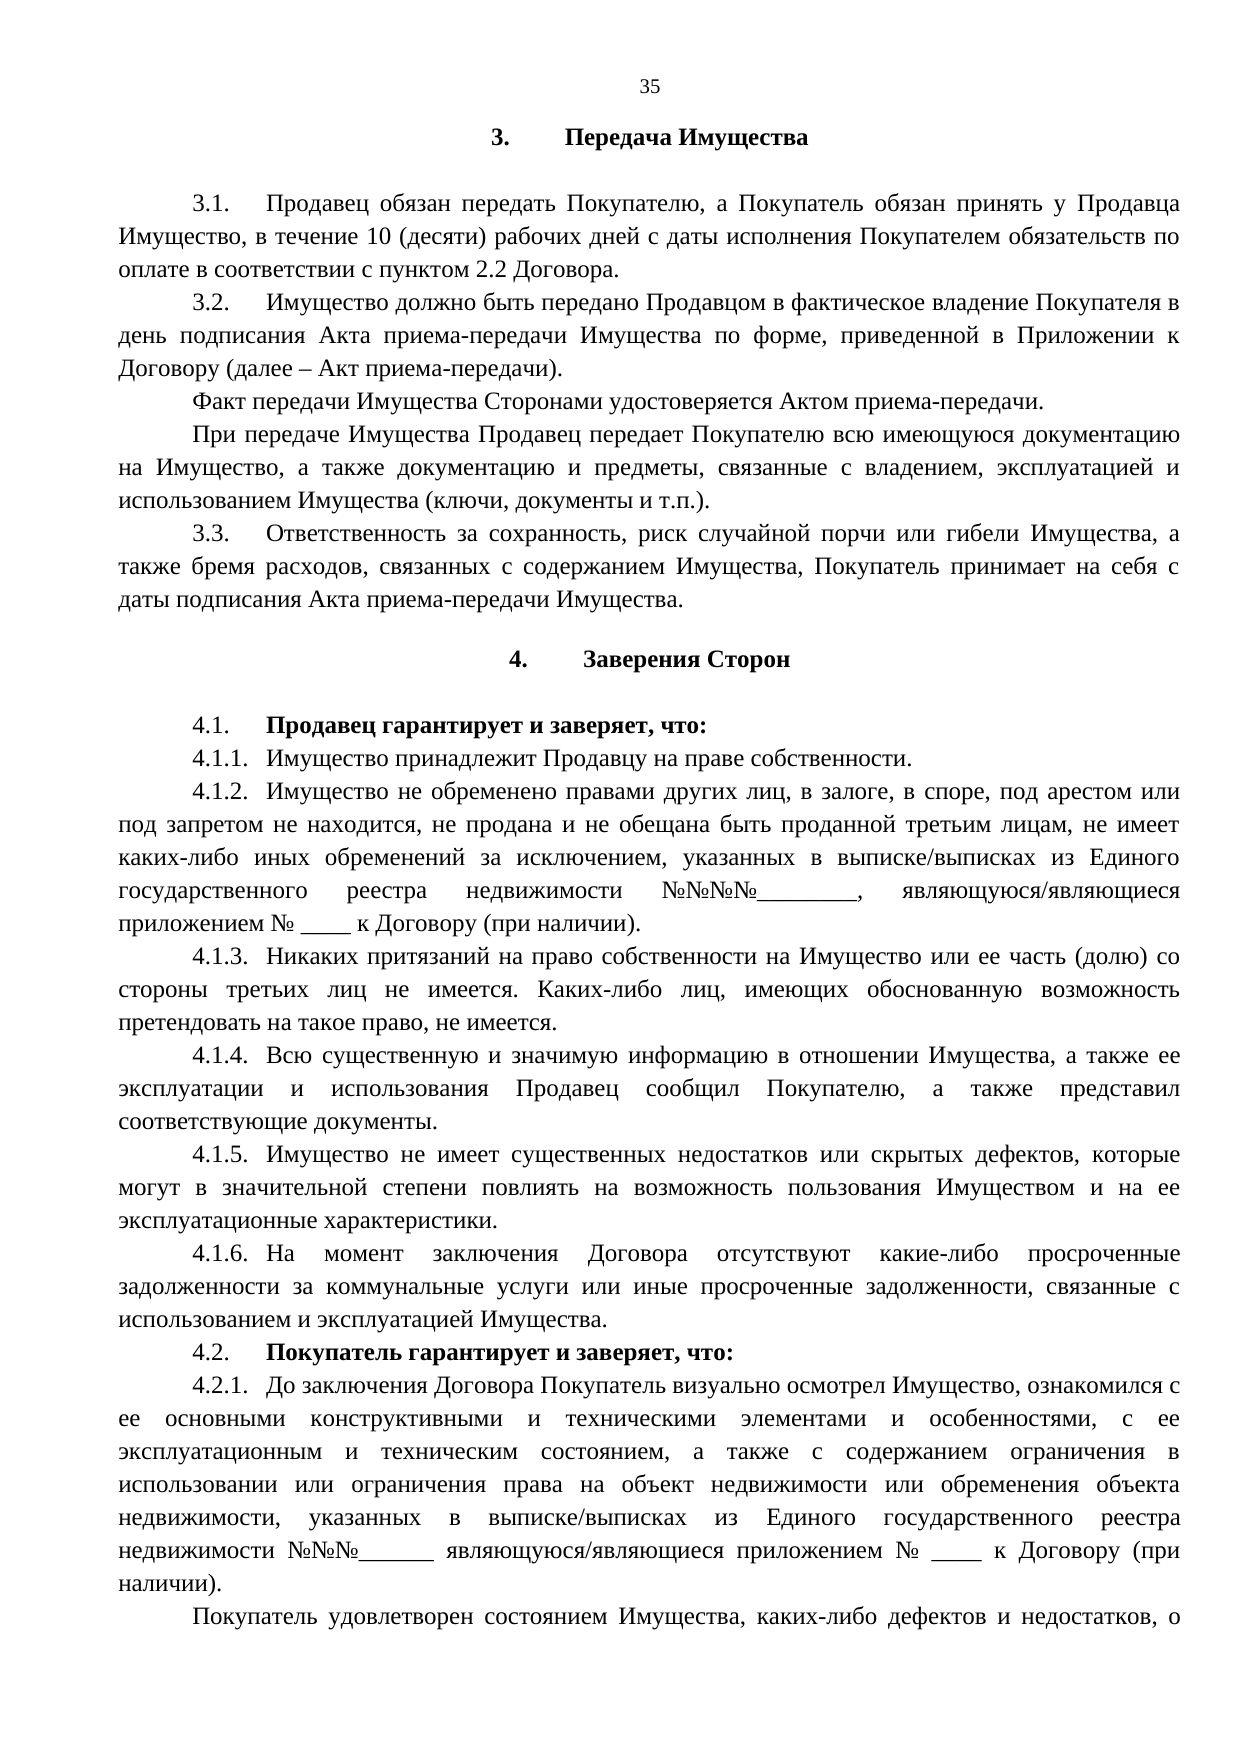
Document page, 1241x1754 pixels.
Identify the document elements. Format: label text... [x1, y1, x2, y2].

list До заключения Договора Покупатель визуально осмотрел Имущество, ознакомился с ее основными конструктивными и техническими элементами и особенностями, с ее эксплуатационным и техническим состоянием, а также с содержанием ограничения в использовании или ограничения права на объект недвижимости или обременения объекта недвижимости, указанных в выписке/выписках из Единого государственного реестра недвижимости №№№______ являющуюся/являющиеся приложением № ____ к Договору (при наличии). [118, 1370, 1181, 1597]
list На момент заключения Договора отсутствуют какие-либо просроченные задолженности за коммунальные услуги или иные просроченные задолженности, связанные с использованием и эксплуатацией Имущества. [118, 1238, 1181, 1333]
list Покупатель гарантирует и заверяет, что: [118, 1337, 1181, 1366]
list Передача Имущества [118, 122, 1181, 151]
list Продавец обязан передать Покупателю, а Покупатель обязан принять у Продавца Имущество, в течение 10 (десяти) рабочих дней с даты исполнения Покупателем обязательств по оплате в соответствии с пунктом 2.2 Договора. [118, 188, 1181, 283]
list Заверения Сторон [118, 644, 1181, 672]
list Никаких притязаний на право собственности на Имущество или ее часть (долю) со стороны третьих лиц не имеется. Каких-либо лиц, имеющих обоснованную возможность претендовать на такое право, не имеется. [118, 941, 1181, 1036]
list Имущество принадлежит Продавцу на праве собственности. [118, 743, 1181, 771]
list Всю существенную и значимую информацию в отношении Имущества, а также ее эксплуатации и использования Продавец сообщил Покупателю, а также представил соответствующие документы. [118, 1040, 1181, 1135]
text При передаче Имущества Продавец передает Покупателю всю имеющуюся документацию на Имущество, а также документацию и предметы, связанные с владением, эксплуатацией и использованием Имущества (ключи, документы и т.п.). [118, 419, 1181, 514]
list Имущество не имеет существенных недостатков или скрытых дефектов, которые могут в значительной степени повлиять на возможность пользования Имуществом и на ее эксплуатационные характеристики. [118, 1139, 1181, 1234]
list Продавец гарантирует и заверяет, что: [118, 710, 1181, 738]
list Ответственность за сохранность, риск случайной порчи или гибели Имущества, а также бремя расходов, связанных с содержанием Имущества, Покупатель принимает на себя с даты подписания Акта приема-передачи Имущества. [118, 518, 1181, 613]
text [118, 1601, 1182, 1630]
list Имущество не обременено правами других лиц, в залоге, в споре, под арестом или под запретом не находится, не продана и не обещана быть проданной третьим лицам, не имеет каких-либо иных обременений за исключением, указанных в выписке/выписках из Единого государственного реестра недвижимости №№№№________, являющуюся/являющиеся приложением № ____ к Договору (при наличии). [118, 776, 1181, 937]
list Имущество должно быть передано Продавцом в фактическое владение Покупателя в день подписания Акта приема-передачи Имущества по форме, приведенной в Приложении к Договору (далее – Акт приема-передачи). [118, 287, 1181, 382]
text Факт передачи Имущества Сторонами удостоверяется Актом приема-передачи. [118, 386, 1181, 415]
